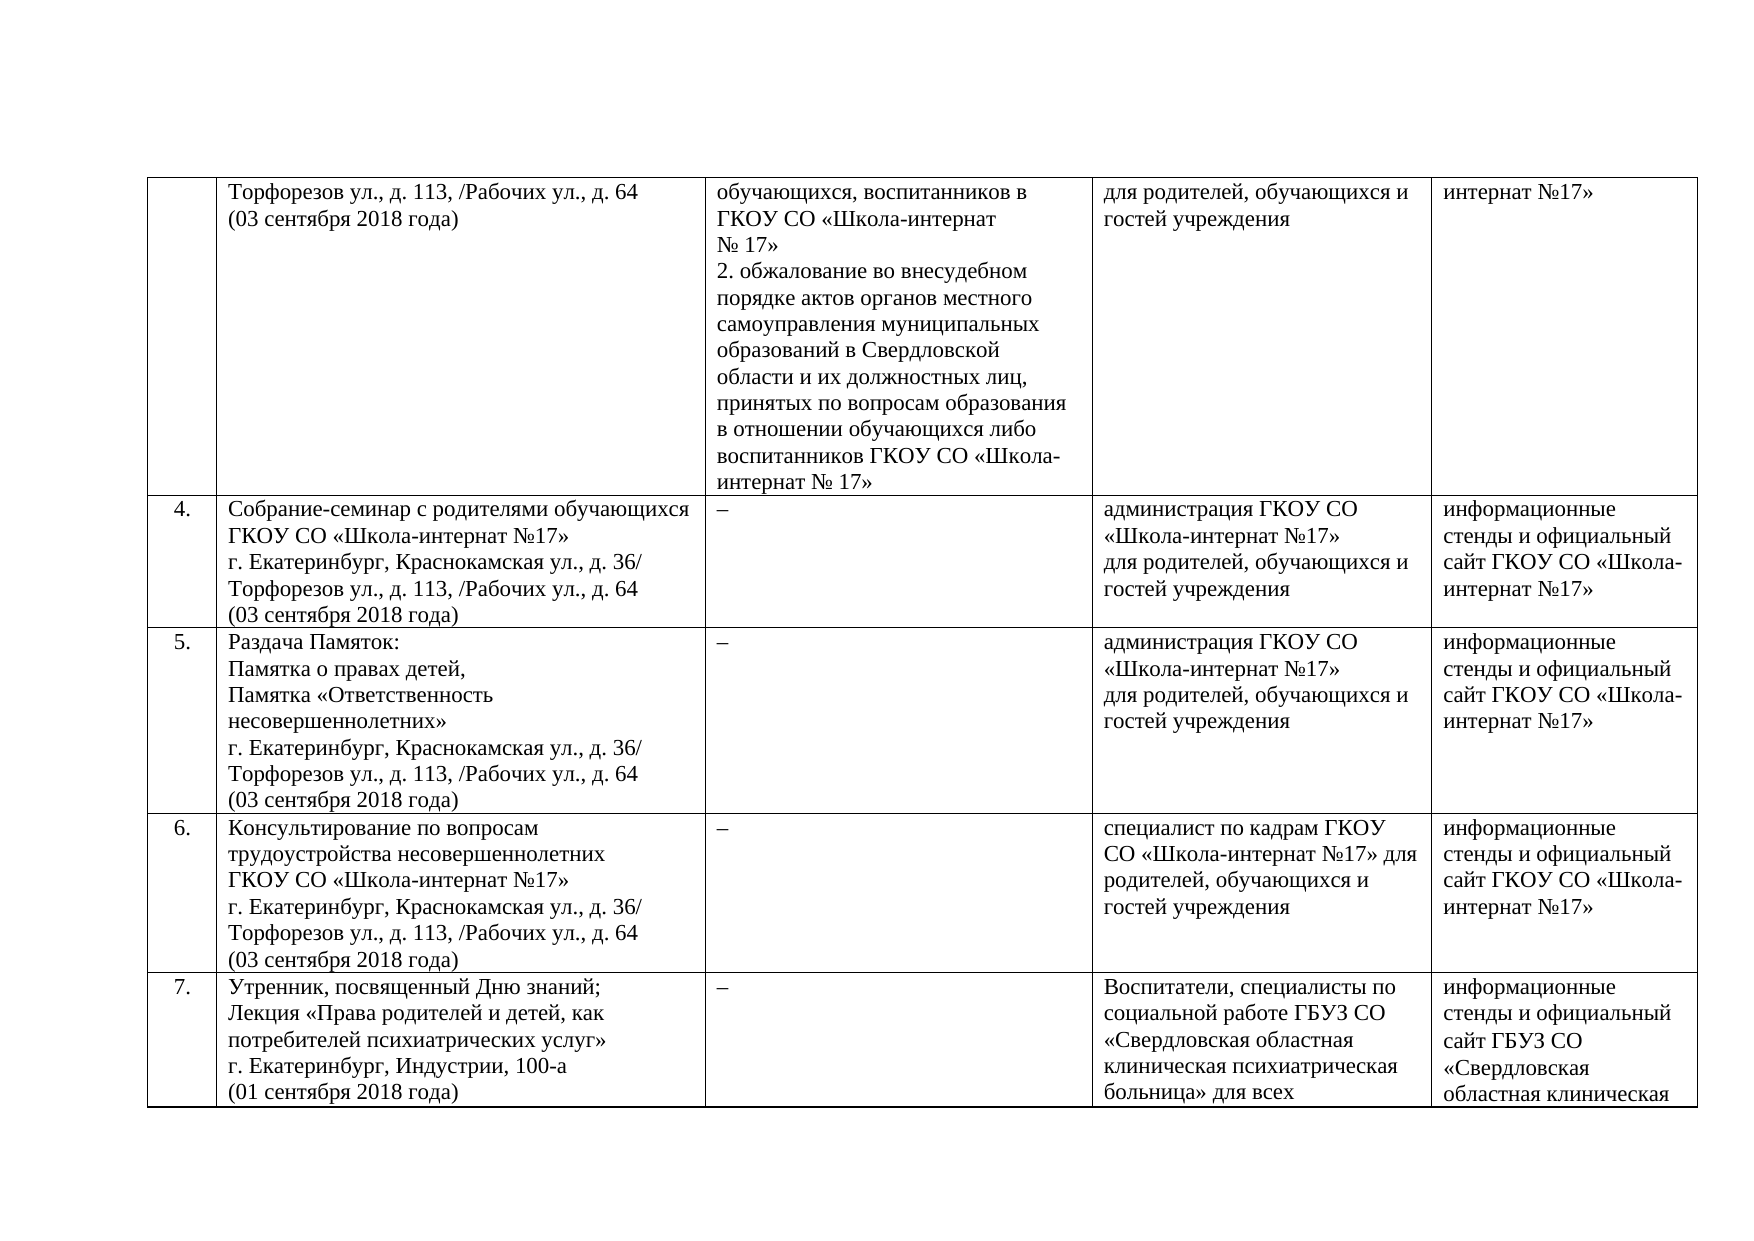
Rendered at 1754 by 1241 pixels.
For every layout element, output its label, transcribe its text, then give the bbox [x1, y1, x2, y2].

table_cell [217, 178, 705, 494]
table_cell специалист по кадрам ГКОУ СО «Школа-интернат №17» для родителей, обучающихся и гостей учреждения [1093, 814, 1431, 972]
table_cell информационные стенды и официальный сайт ГКОУ СО «Школа-интернат №17» [1432, 496, 1697, 627]
table_cell 6. [148, 814, 216, 972]
table_cell – [706, 973, 1092, 1106]
table_cell информационные стенды и официальный сайт ГКОУ СО «Школа-интернат №17» [1432, 628, 1697, 813]
table_cell Раздача Памяток: Памятка о правах детей, Памятка «Ответственность несовершеннолетних» г. Екатеринбург, Краснокамская ул., д. 36/ Торфорезов ул., д. 113, /Рабочих ул., д. 64 (03 сентября 2018 года) [217, 628, 705, 813]
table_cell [1093, 973, 1431, 1106]
table_cell Консультирование по вопросам трудоустройства несовершеннолетних ГКОУ СО «Школа-интернат №17» г. Екатеринбург, Краснокамская ул., д. 36/ Торфорезов ул., д. 113, /Рабочих ул., д. 64 (03 сентября 2018 года) [217, 814, 705, 972]
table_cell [1432, 178, 1697, 494]
table_cell администрация ГКОУ СО «Школа-интернат №17» для родителей, обучающихся и гостей учреждения [1093, 496, 1431, 627]
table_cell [217, 973, 705, 1106]
table_cell Собрание-семинар с родителями обучающихся ГКОУ СО «Школа-интернат №17» г. Екатеринбург, Краснокамская ул., д. 36/ Торфорезов ул., д. 113, /Рабочих ул., д. 64 (03 сентября 2018 года) [217, 496, 705, 627]
table_cell – [706, 814, 1092, 972]
table_cell 4. [148, 496, 216, 627]
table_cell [1093, 178, 1431, 494]
table_cell администрация ГКОУ СО «Школа-интернат №17» для родителей, обучающихся и гостей учреждения [1093, 628, 1431, 813]
table_cell 5. [148, 628, 216, 813]
table_cell 7. [148, 973, 216, 1106]
table_cell информационные стенды и официальный сайт ГКОУ СО «Школа-интернат №17» [1432, 814, 1697, 972]
table_cell – [706, 628, 1092, 813]
table_cell – [706, 496, 1092, 627]
table_cell 3. [148, 178, 216, 494]
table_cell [1432, 973, 1697, 1106]
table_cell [706, 178, 1092, 494]
